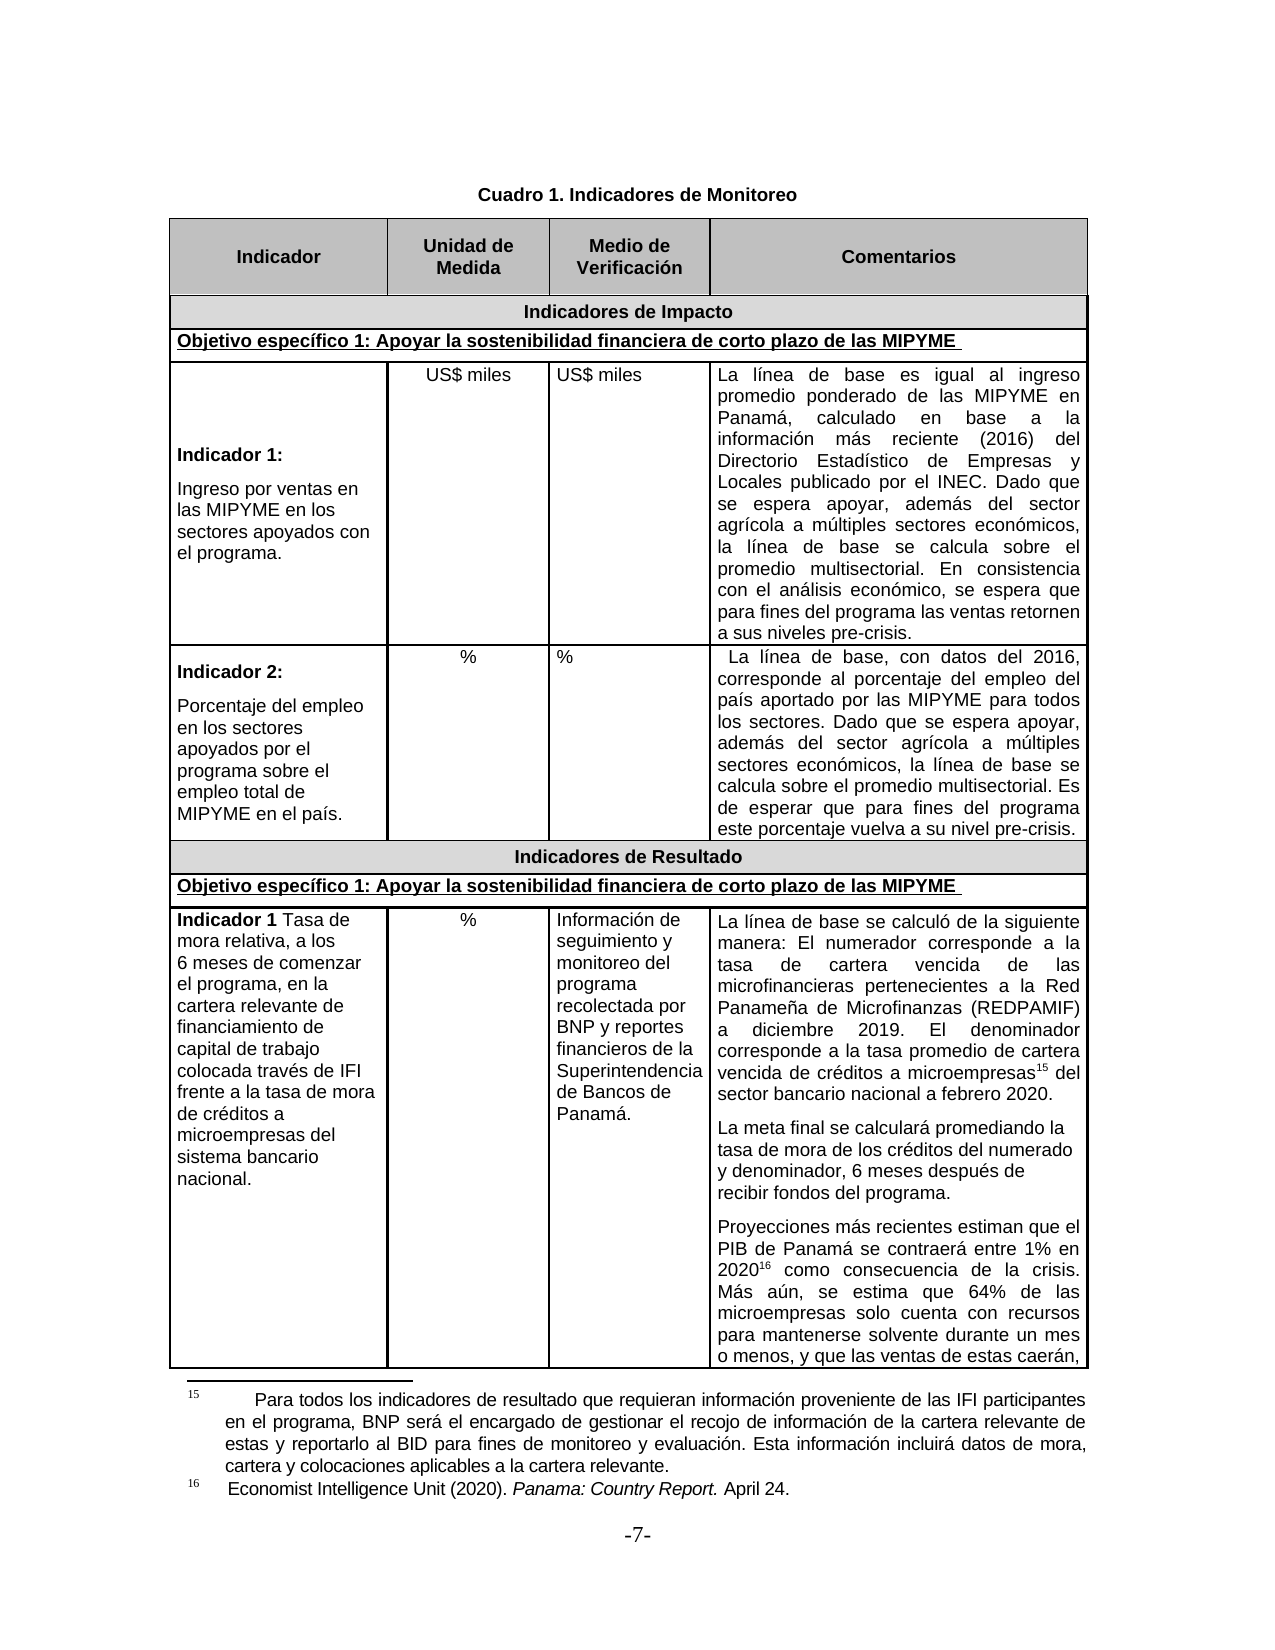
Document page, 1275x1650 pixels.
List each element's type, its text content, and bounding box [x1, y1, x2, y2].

table_cell US$ miles [389, 363, 548, 644]
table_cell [171, 909, 386, 1367]
table_cell US$ miles [550, 363, 709, 644]
table_cell Indicadores de Impacto [171, 296, 1086, 328]
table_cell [550, 909, 709, 1367]
table_header Medio de Verificación [550, 219, 709, 294]
table_header Comentarios [711, 219, 1087, 294]
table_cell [711, 909, 1086, 1367]
table_cell Indicador 2: Porcentaje del empleo en los sectores apoyados por el programa sobre el empleo total de MIPYME en el país. [171, 646, 386, 840]
table_header Indicador [170, 219, 387, 294]
table_cell Indicadores de Resultado [171, 841, 1086, 873]
table_cell % [550, 646, 709, 840]
table_cell % [389, 909, 548, 1367]
text Cuadro 1. Indicadores de Monitoreo [187, 184, 1087, 206]
table_cell La línea de base es igual al ingreso promedio ponderado de las MIPYME en Panamá, calculado en base a la información más reciente (2016) del Directorio Estadístico de Empresas y Locales publicado por el INEC. Dado que se espera apoyar, además del sector agrícola a múltiples sectores económicos, la línea de base se calcula sobre el promedio multisectorial. En consistencia con el análisis económico, se espera que para fines del programa las ventas retornen a sus niveles pre-crisis. [711, 363, 1086, 644]
table_cell Objetivo específico 1: Apoyar la sostenibilidad financiera de corto plazo de las MIPYME [171, 330, 1086, 361]
table_header Unidad de Medida [388, 219, 549, 294]
table_cell Indicador 1: Ingreso por ventas en las MIPYME en los sectores apoyados con el programa. [171, 363, 386, 644]
table_cell % [389, 646, 548, 840]
table_cell La línea de base, con datos del 2016, corresponde al porcentaje del empleo del país aportado por las MIPYME para todos los sectores. Dado que se espera apoyar, además del sector agrícola a múltiples sectores económicos, la línea de base se calcula sobre el promedio multisectorial. Es de esperar que para fines del programa este porcentaje vuelva a su nivel pre-crisis. [711, 646, 1086, 840]
table_cell Objetivo específico 1: Apoyar la sostenibilidad financiera de corto plazo de las MIPYME [171, 875, 1086, 906]
